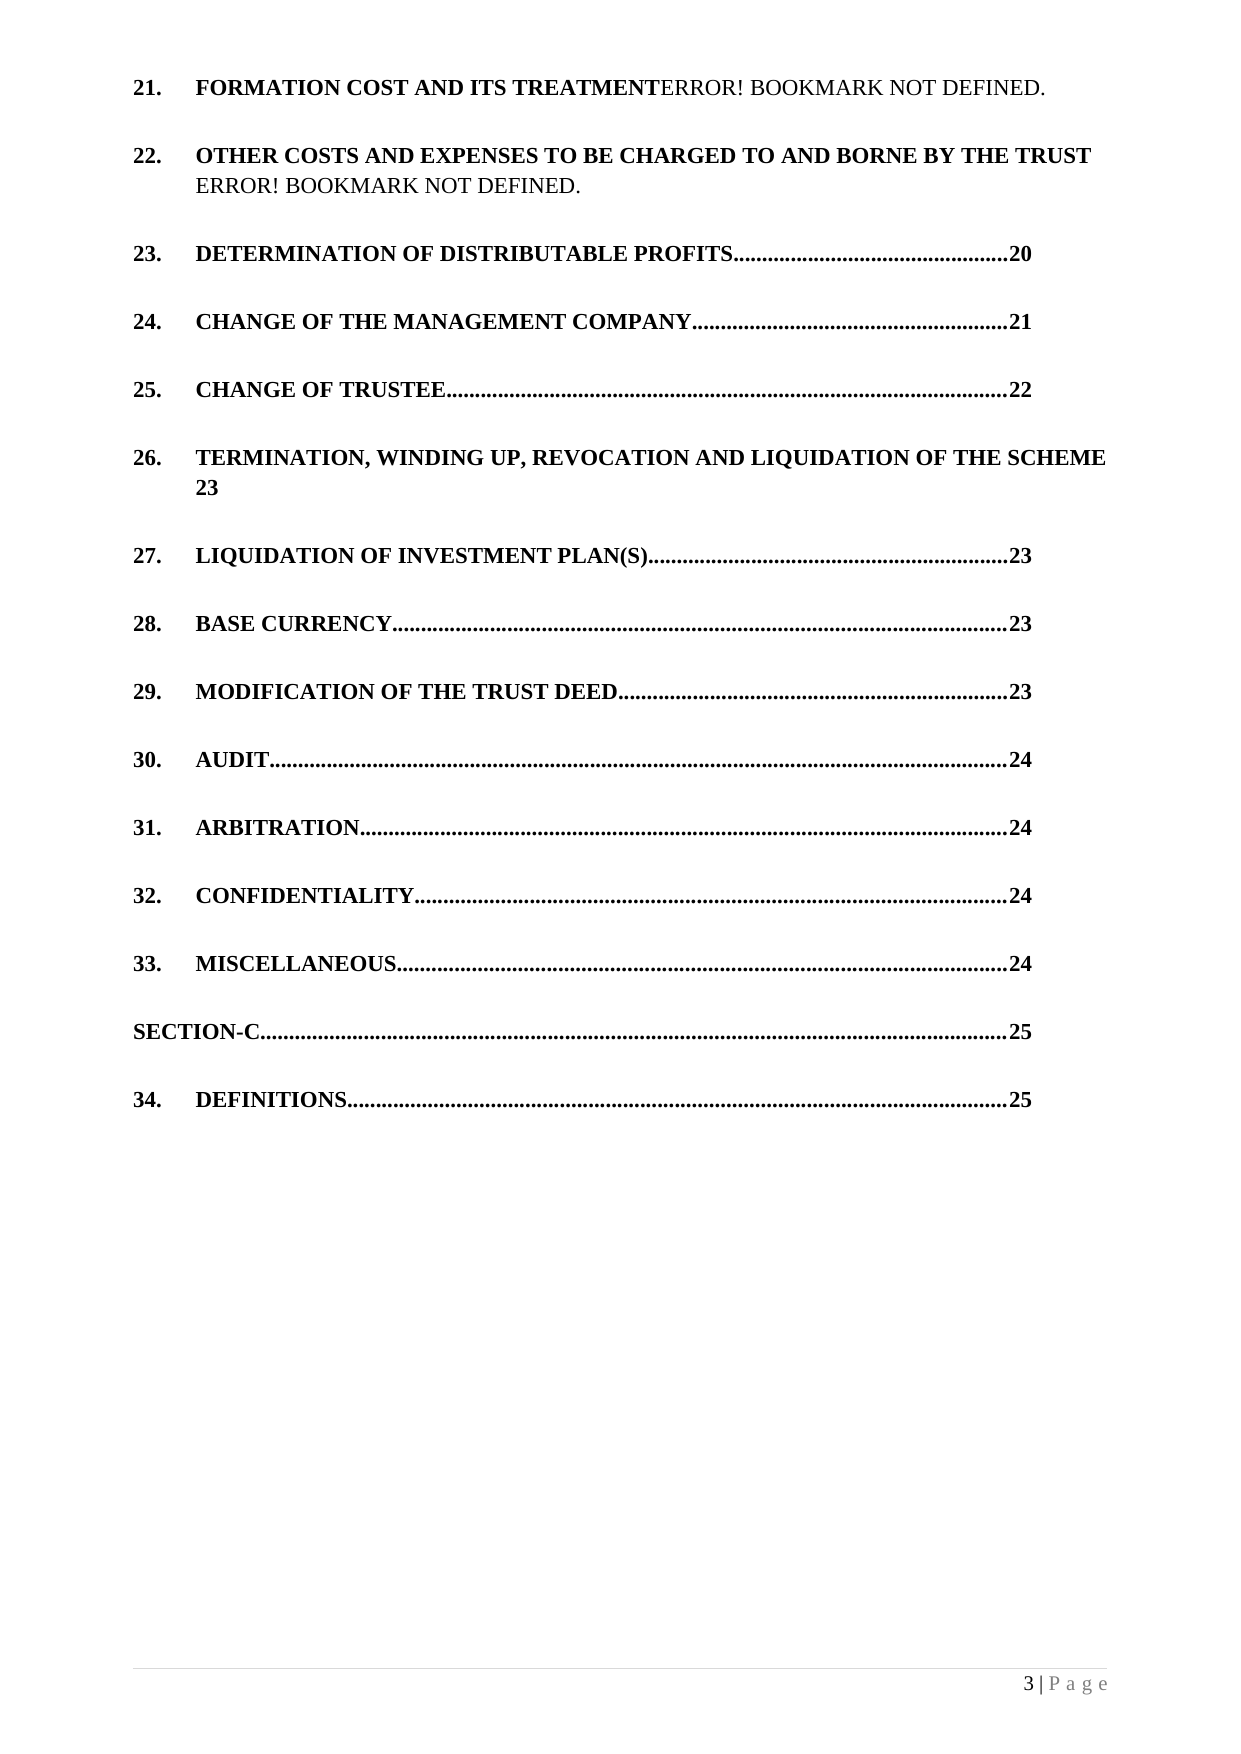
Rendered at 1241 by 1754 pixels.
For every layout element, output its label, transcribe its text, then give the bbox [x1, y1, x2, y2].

text SECTION-C 25 [133, 1018, 1107, 1044]
text 28. Base Currency 23 [133, 610, 1107, 636]
text 31. Arbitration 24 [133, 814, 1107, 840]
text 32. Confidentiality 24 [133, 882, 1107, 908]
text 23. Determination of Distributable Profits 20 [133, 240, 1107, 266]
text 25. Change of Trustee 22 [133, 376, 1107, 402]
text 22. Other Costs and Expenses to be Charged to and Borne by the Trust Error! Bookmark not defined. [133, 142, 1107, 198]
text 21. Formation Cost and its Treatment Error! Bookmark not defined. [133, 74, 1107, 100]
text 29. Modification of the Trust Deed 23 [133, 678, 1107, 704]
text 26. Termination, Winding Up, Revocation and Liquidation of the Scheme 23 [133, 444, 1107, 500]
text 33. Miscellaneous 24 [133, 950, 1107, 976]
text 34. Definitions 25 [133, 1086, 1107, 1112]
text 27. Liquidation of Investment Plan(s) 23 [133, 542, 1107, 568]
text 30. Audit 24 [133, 746, 1107, 772]
text 24. Change of the Management Company 21 [133, 308, 1107, 334]
